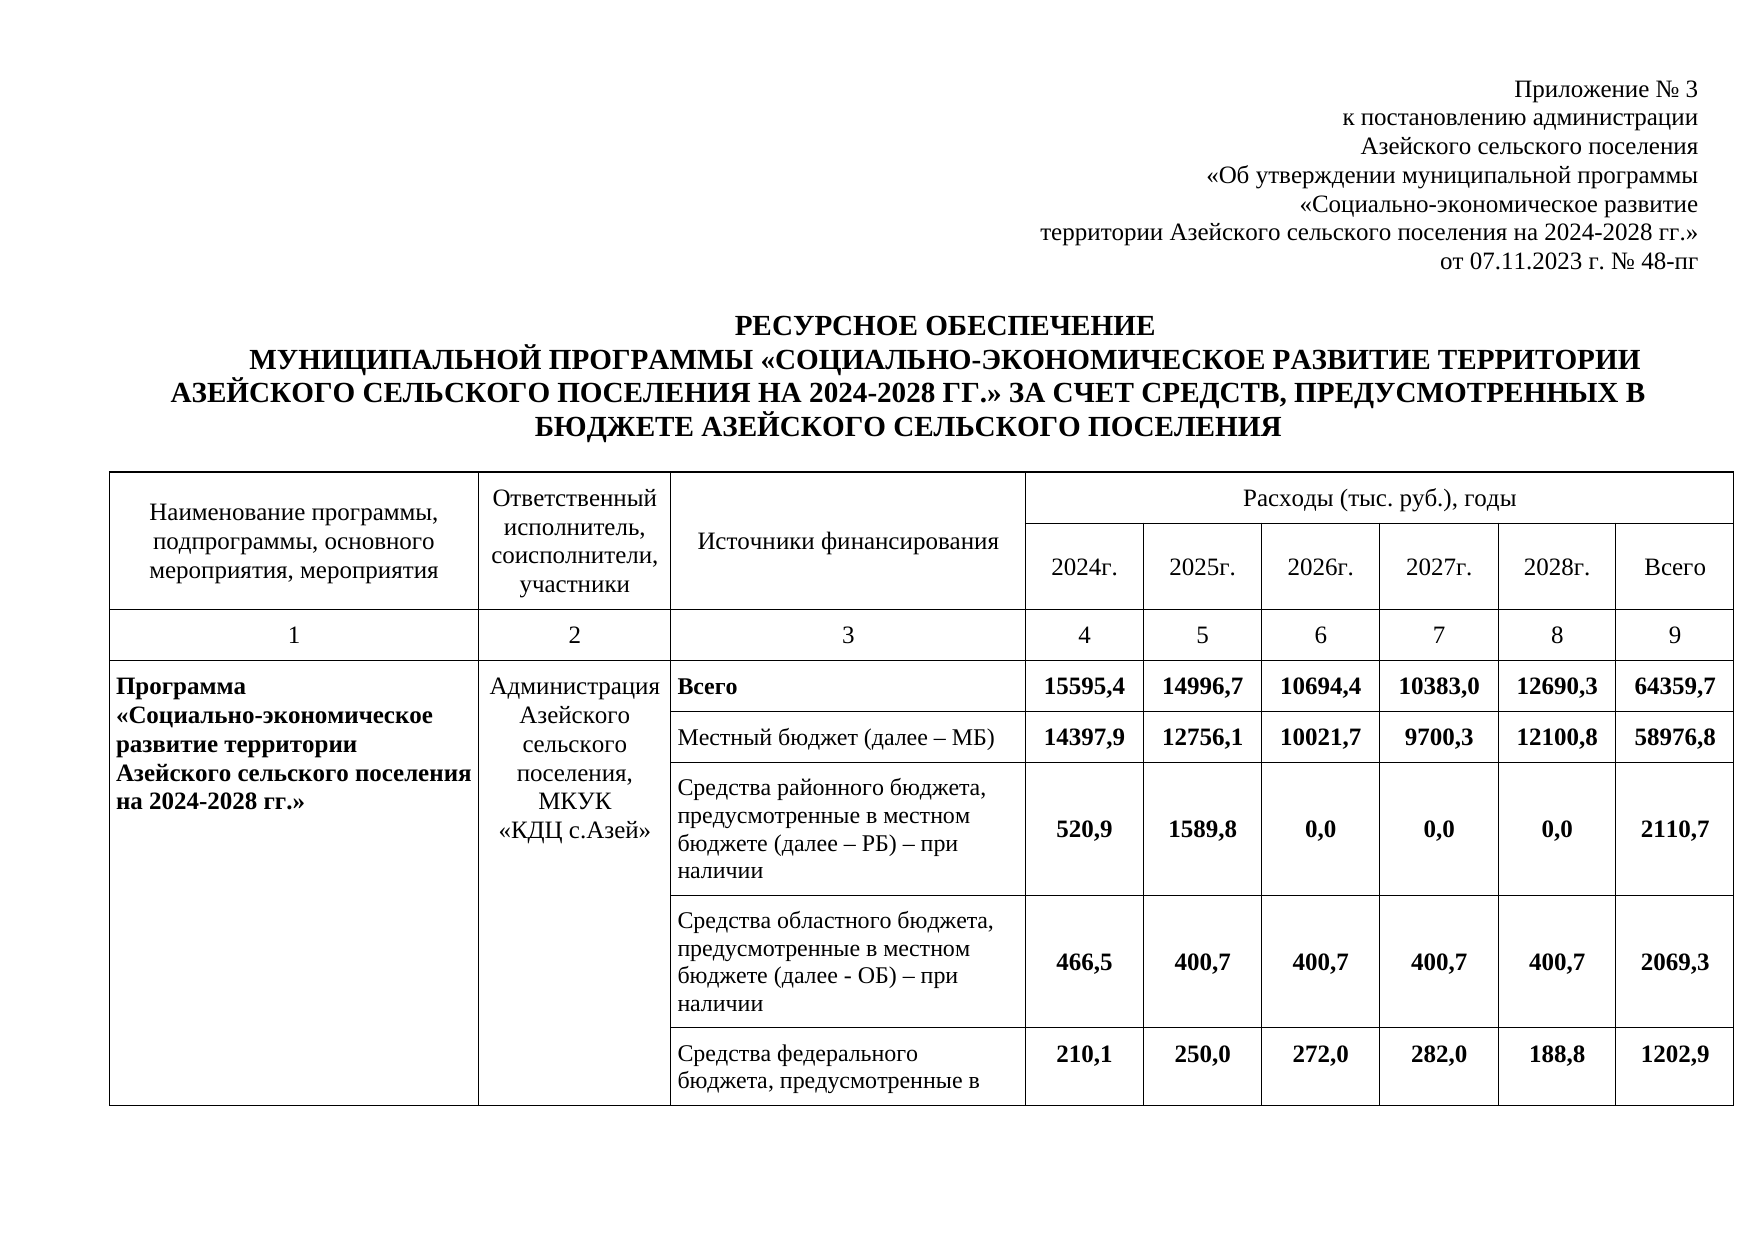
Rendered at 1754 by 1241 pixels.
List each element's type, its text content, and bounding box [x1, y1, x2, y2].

table_cell 2024г. [1026, 524, 1143, 609]
table_cell 272,0 [1262, 1028, 1379, 1105]
table_cell 6 [1262, 610, 1379, 660]
table_cell 12690,3 [1499, 661, 1615, 711]
table_cell 4 [1026, 610, 1143, 660]
table_cell 2026г. [1262, 524, 1379, 609]
table_cell 400,7 [1380, 896, 1498, 1027]
table_cell 9 [1616, 610, 1733, 660]
table_header Расходы (тыс. руб.), годы [1026, 473, 1733, 522]
text к постановлению администрации [118, 102, 1698, 131]
table_cell 2 [479, 610, 670, 660]
table_cell 520,9 [1026, 763, 1143, 894]
table_cell 466,5 [1026, 896, 1143, 1027]
table_cell 12756,1 [1144, 712, 1261, 762]
table_header Источники финансирования [671, 473, 1025, 609]
text «Об утверждении муниципальной программы [118, 160, 1698, 189]
table_cell 58976,8 [1616, 712, 1733, 762]
table_cell 2028г. [1499, 524, 1615, 609]
table_cell 400,7 [1144, 896, 1261, 1027]
table_cell 2110,7 [1616, 763, 1733, 894]
text РЕСУРСНОЕ ОБЕСПЕЧЕНИЕ [118, 308, 1698, 342]
table_cell 64359,7 [1616, 661, 1733, 711]
table_cell 14397,9 [1026, 712, 1143, 762]
table_cell Программа «Социально-экономическое развитие территории Азейского сельского поселения на 2024-2028 гг.» [110, 661, 478, 1105]
table_cell 0,0 [1380, 763, 1498, 894]
table_cell 0,0 [1499, 763, 1615, 894]
table_cell 5 [1144, 610, 1261, 660]
table_cell 0,0 [1262, 763, 1379, 894]
text от 07.11.2023 г. № 48-пг [118, 246, 1698, 275]
table_header Наименование программы, подпрограммы, основного мероприятия, мероприятия [110, 473, 478, 609]
table_cell 1 [110, 610, 478, 660]
table_cell Средства областного бюджета, предусмотренные в местном бюджете (далее - ОБ) – при наличии [671, 896, 1025, 1027]
table_cell 9700,3 [1380, 712, 1498, 762]
table_cell 282,0 [1380, 1028, 1498, 1105]
table_cell 2069,3 [1616, 896, 1733, 1027]
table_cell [671, 1028, 1025, 1105]
table_cell 12100,8 [1499, 712, 1615, 762]
table_cell Всего [671, 661, 1025, 711]
table_cell Местный бюджет (далее – МБ) [671, 712, 1025, 762]
table_cell 400,7 [1499, 896, 1615, 1027]
table_cell 10694,4 [1262, 661, 1379, 711]
table_cell 3 [671, 610, 1025, 660]
table_cell Администрация Азейского сельского поселения, МКУК «КДЦ с.Азей» [479, 661, 670, 1105]
text Азейского сельского поселения [118, 131, 1698, 160]
table_cell 400,7 [1262, 896, 1379, 1027]
table_cell 8 [1499, 610, 1615, 660]
table_cell 14996,7 [1144, 661, 1261, 711]
text территории Азейского сельского поселения на 2024-2028 гг.» [118, 217, 1698, 246]
table_cell 1202,9 [1616, 1028, 1733, 1105]
text Приложение № 3 [118, 74, 1698, 102]
table_cell 7 [1380, 610, 1498, 660]
table_cell 188,8 [1499, 1028, 1615, 1105]
text МУНИЦИПАЛЬНОЙ ПРОГРАММЫ «СОЦИАЛЬНО-ЭКОНОМИЧЕСКОЕ РАЗВИТИЕ ТЕРРИТОРИИ АЗЕЙСКОГО СЕЛЬСКОГО ПОСЕЛЕНИЯ НА 2024-2028 ГГ.» ЗА СЧЕТ СРЕДСТВ, ПРЕДУСМОТРЕННЫХ В БЮДЖЕТЕ АЗЕЙСКОГО СЕЛЬСКОГО ПОСЕЛЕНИЯ [118, 342, 1698, 443]
table_cell 250,0 [1144, 1028, 1261, 1105]
table_cell 210,1 [1026, 1028, 1143, 1105]
table_cell Всего [1616, 524, 1733, 609]
table_cell 10383,0 [1380, 661, 1498, 711]
text «Социально-экономическое развитие [118, 189, 1698, 217]
table_cell 2025г. [1144, 524, 1261, 609]
table_cell 1589,8 [1144, 763, 1261, 894]
table_cell 2027г. [1380, 524, 1498, 609]
table_header Ответственный исполнитель, соисполнители, участники [479, 473, 670, 609]
table_cell Средства районного бюджета, предусмотренные в местном бюджете (далее – РБ) – при наличии [671, 763, 1025, 894]
table_cell 10021,7 [1262, 712, 1379, 762]
table_cell 15595,4 [1026, 661, 1143, 711]
